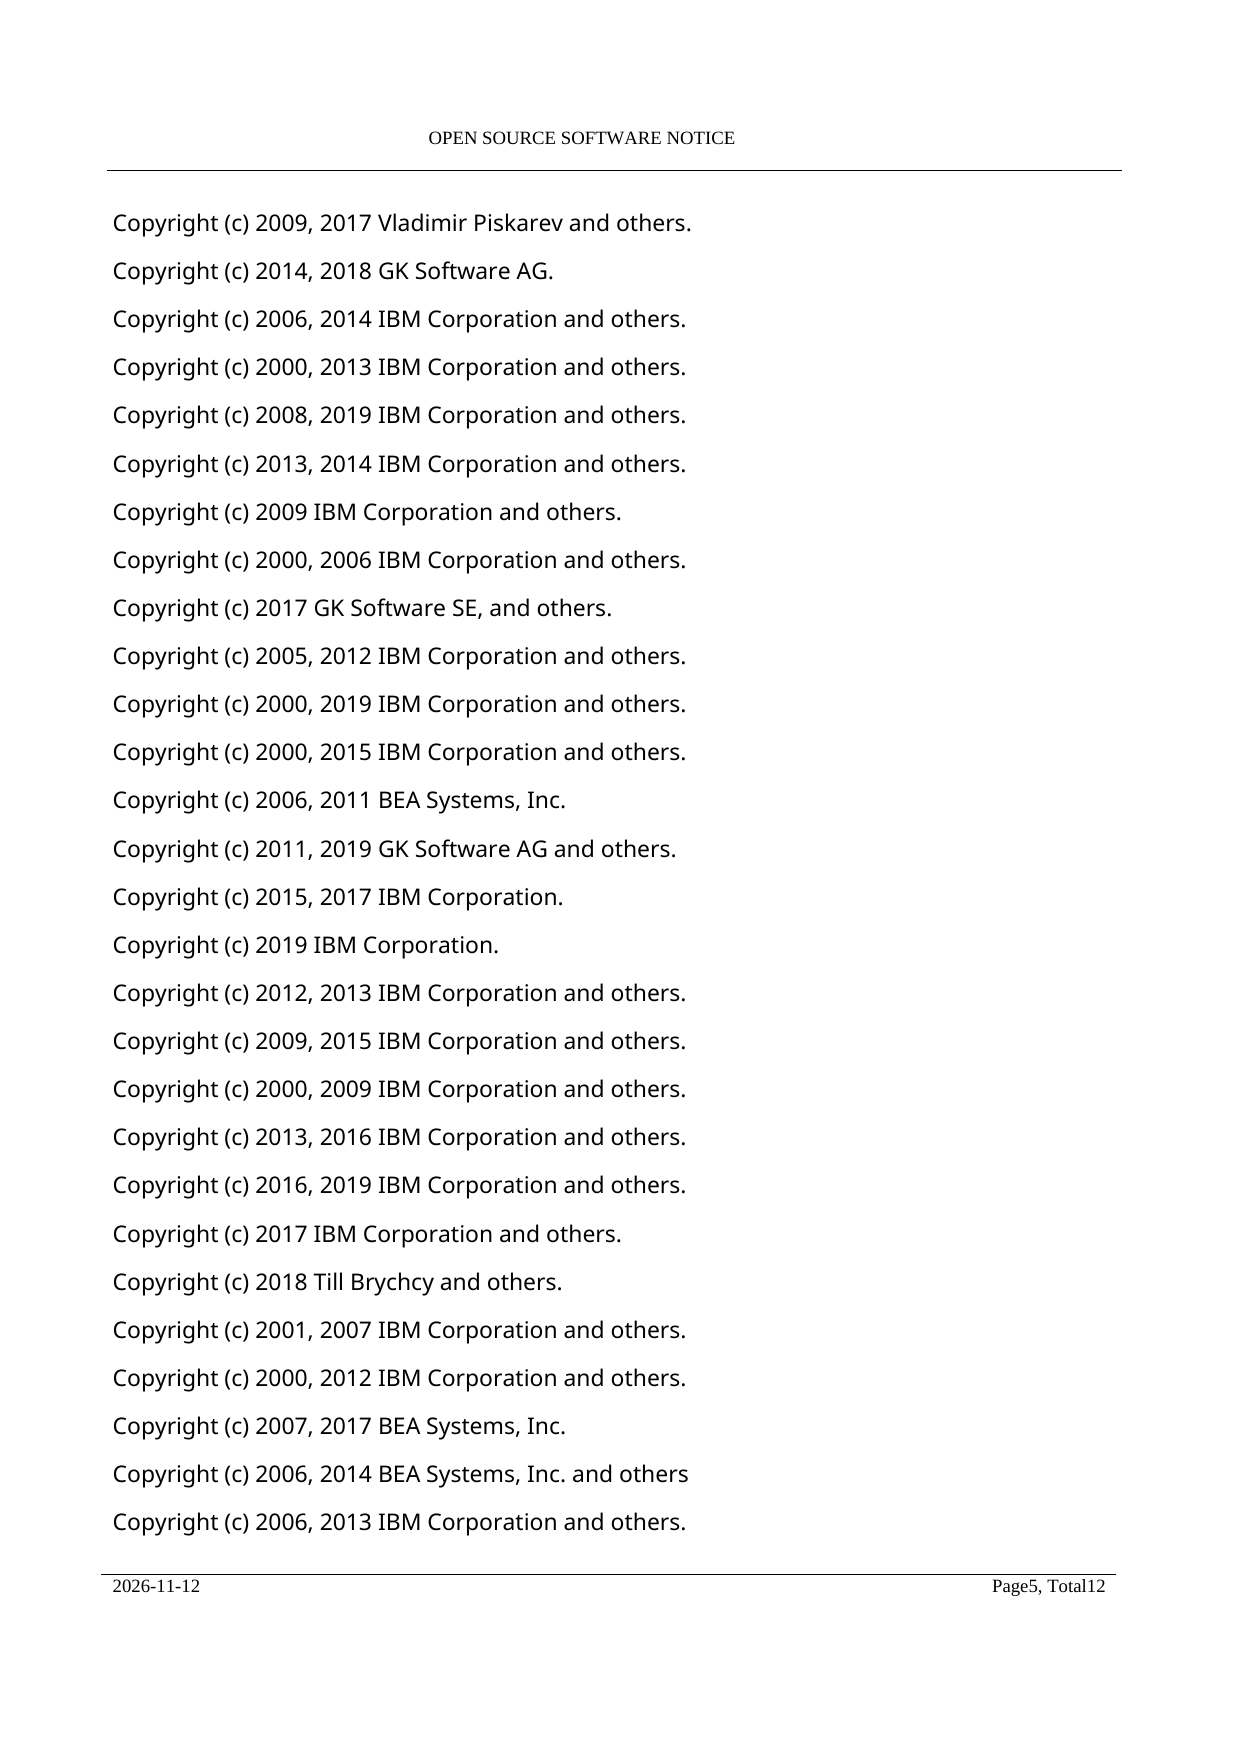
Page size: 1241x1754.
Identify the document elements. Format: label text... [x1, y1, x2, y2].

text Copyright (c) 2012, 2013 IBM Corporation and others. [112, 976, 1128, 1009]
text Copyright (c) 2006, 2011 BEA Systems, Inc. [112, 784, 1128, 816]
text Copyright (c) 2018 Till Brychcy and others. [112, 1265, 1128, 1298]
text Copyright (c) 2016, 2019 IBM Corporation and others. [112, 1169, 1128, 1201]
text Copyright (c) 2000, 2015 IBM Corporation and others. [112, 736, 1128, 768]
text Copyright (c) 2015, 2017 IBM Corporation. [112, 880, 1128, 913]
text Copyright (c) 2000, 2013 IBM Corporation and others. [112, 351, 1128, 383]
text Copyright (c) 2019 IBM Corporation. [112, 928, 1128, 961]
text Copyright (c) 2001, 2007 IBM Corporation and others. [112, 1313, 1128, 1346]
text Copyright (c) 2000, 2012 IBM Corporation and others. [112, 1361, 1128, 1394]
text Copyright (c) 2009, 2017 Vladimir Piskarev and others. [112, 206, 1128, 239]
text Copyright (c) 2011, 2019 GK Software AG and others. [112, 832, 1128, 864]
text Copyright (c) 2017 IBM Corporation and others. [112, 1217, 1128, 1249]
text Copyright (c) 2006, 2014 BEA Systems, Inc. and others [112, 1458, 1128, 1490]
text Copyright (c) 2007, 2017 BEA Systems, Inc. [112, 1409, 1128, 1442]
text Copyright (c) 2009, 2015 IBM Corporation and others. [112, 1024, 1128, 1057]
text Copyright (c) 2013, 2014 IBM Corporation and others. [112, 447, 1128, 479]
text Copyright (c) 2000, 2006 IBM Corporation and others. [112, 543, 1128, 576]
text Copyright (c) 2000, 2009 IBM Corporation and others. [112, 1073, 1128, 1105]
text Copyright (c) 2008, 2019 IBM Corporation and others. [112, 399, 1128, 431]
text Copyright (c) 2014, 2018 GK Software AG. [112, 254, 1128, 287]
text Copyright (c) 2000, 2019 IBM Corporation and others. [112, 688, 1128, 720]
text Copyright (c) 2013, 2016 IBM Corporation and others. [112, 1121, 1128, 1153]
text Copyright (c) 2006, 2014 IBM Corporation and others. [112, 303, 1128, 335]
text Copyright (c) 2009 IBM Corporation and others. [112, 495, 1128, 528]
text Copyright (c) 2006, 2013 IBM Corporation and others. [112, 1506, 1128, 1538]
text Copyright (c) 2017 GK Software SE, and others. [112, 591, 1128, 624]
text Copyright (c) 2005, 2012 IBM Corporation and others. [112, 639, 1128, 672]
